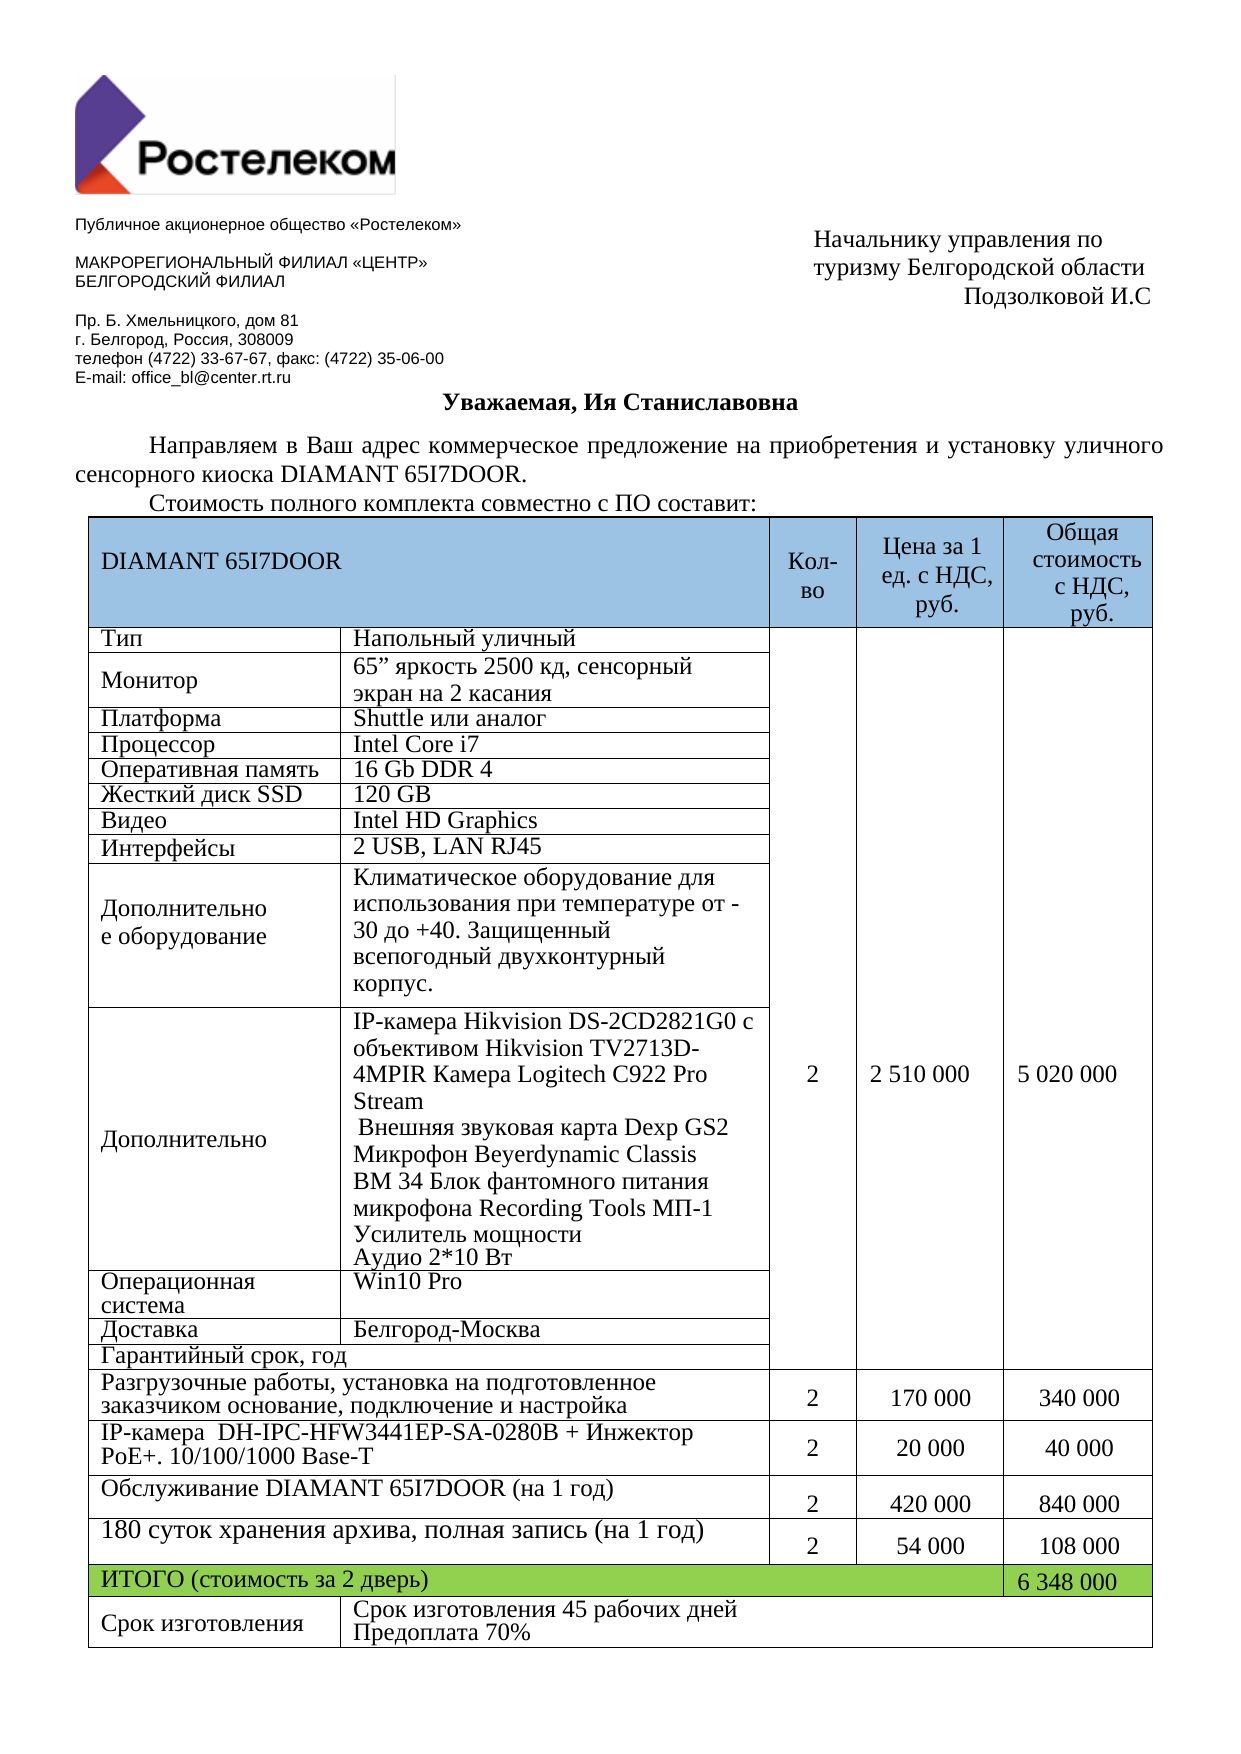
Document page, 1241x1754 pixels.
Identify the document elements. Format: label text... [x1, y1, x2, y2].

table_cell IP-камера DH-IPC-HFW3441EP-SA-0280B + Инжектор PoE+. 10/100/1000 Base-T [89, 1421, 769, 1475]
table_cell Процессор [89, 733, 340, 758]
text БЕЛГОРОДСКИЙ ФИЛИАЛ [75, 272, 798, 291]
table_cell 16 Gb DDR 4 [341, 759, 769, 783]
table_cell 2 [770, 628, 856, 1369]
table_cell 840 000 [1004, 1476, 1152, 1518]
table_header Цена за 1 ед. с НДС, руб. [857, 518, 1003, 627]
text Стоимость полного комплекта совместно с ПО составит: [75, 488, 1165, 516]
table_cell 54 000 [857, 1519, 1003, 1563]
table_cell 40 000 [1004, 1421, 1152, 1475]
table_cell Win10 Pro [341, 1271, 769, 1318]
table_cell 120 GB [341, 784, 769, 808]
table_cell Разгрузочные работы, установка на подготовленное заказчиком основание, подключение и настройка [89, 1370, 769, 1419]
table_cell ИТОГО (стоимость за 2 дверь) [89, 1565, 1003, 1596]
table_cell Гарантийный срок, год [89, 1345, 769, 1369]
table_cell 340 000 [1004, 1370, 1152, 1419]
table_cell 2 510 000 [857, 628, 1003, 1369]
table_cell 420 000 [857, 1476, 1003, 1518]
picture [75, 75, 397, 196]
table_cell IP-камера Hikvision DS-2CD2821G0 с объективом Hikvision TV2713D-4MPIR Камера Logitech C922 Pro Stream Внешняя звуковая карта Dexp GS2 Микрофон Beyerdynamic Classis BM 34 Блок фантомного питания микрофона Recording Tools МП-1 Усилитель мощности Аудио 2*10 Вт [341, 1008, 769, 1269]
table_cell 2 [770, 1370, 856, 1419]
table_cell Тип [89, 628, 340, 652]
table_cell Дополнительно [89, 1008, 340, 1269]
table_cell Оперативная память [89, 759, 340, 783]
table_cell Климатическое оборудование для использования при температуре от -30 до +40. Защищенный всепогодный двухконтурный корпус. [341, 864, 769, 1007]
table_cell 5 020 000 [1004, 628, 1152, 1369]
text Пр. Б. Хмельницкого, дом 81 [75, 310, 798, 329]
table_header Общая стоимость с НДС, руб. [1004, 518, 1152, 627]
table_cell Intel HD Graphics [341, 809, 769, 834]
table_cell 2 [770, 1421, 856, 1475]
table_cell Видео [89, 809, 340, 834]
table_cell Срок изготовления 45 рабочих дней Предоплата 70% [341, 1597, 1152, 1647]
table_cell Платформа [89, 708, 340, 732]
text Направляем в Ваш адрес коммерческое предложение на приобретения и установку уличного сенсорного киоска DIAMANT 65I7DOOR. [75, 430, 1165, 488]
table_cell 2 USB, LAN RJ45 [341, 835, 769, 863]
table_cell 180 суток хранения архива, полная запись (на 1 год) [89, 1519, 769, 1563]
text Уважаемая, Ия Станиславовна [75, 387, 1165, 416]
table_cell Срок изготовления [89, 1597, 340, 1647]
text МАКРОРЕГИОНАЛЬНЫЙ ФИЛИАЛ «ЦЕНТР» [75, 253, 798, 272]
table_header Кол-во [770, 518, 856, 627]
table_cell 170 000 [857, 1370, 1003, 1419]
text г. Белгород, Россия, 308009 [75, 329, 798, 349]
table_cell Белгород-Москва [341, 1319, 769, 1344]
table_cell 2 [770, 1519, 856, 1563]
text E-mail: office_bl@center.rt.ru [75, 368, 1165, 387]
table_cell Напольный уличный [341, 628, 769, 652]
table_cell Shuttle или аналог [341, 708, 769, 732]
table_cell 6 348 000 [1004, 1565, 1152, 1596]
text Публичное акционерное общество «Ростелеком» [75, 214, 1165, 234]
table_cell Жесткий диск SSD [89, 784, 340, 808]
table_cell Монитор [89, 653, 340, 707]
table_cell 108 000 [1004, 1519, 1152, 1563]
table_cell 2 [770, 1476, 856, 1518]
table_cell Интерфейсы [89, 835, 340, 863]
table_cell 65” яркость 2500 кд, сенсорный экран на 2 касания [341, 653, 769, 707]
text телефон (4722) 33-67-67, факс: (4722) 35-06-00 [75, 349, 1165, 368]
table_cell Дополнительное оборудование [89, 864, 340, 1007]
table_header DIAMANT 65I7DOOR [89, 518, 769, 627]
table_cell Операционная система [89, 1271, 340, 1318]
table_cell 20 000 [857, 1421, 1003, 1475]
table_cell Intel Core i7 [341, 733, 769, 758]
table_cell Обслуживание DIAMANT 65I7DOOR (на 1 год) [89, 1476, 769, 1518]
table_cell Доставка [89, 1319, 340, 1344]
